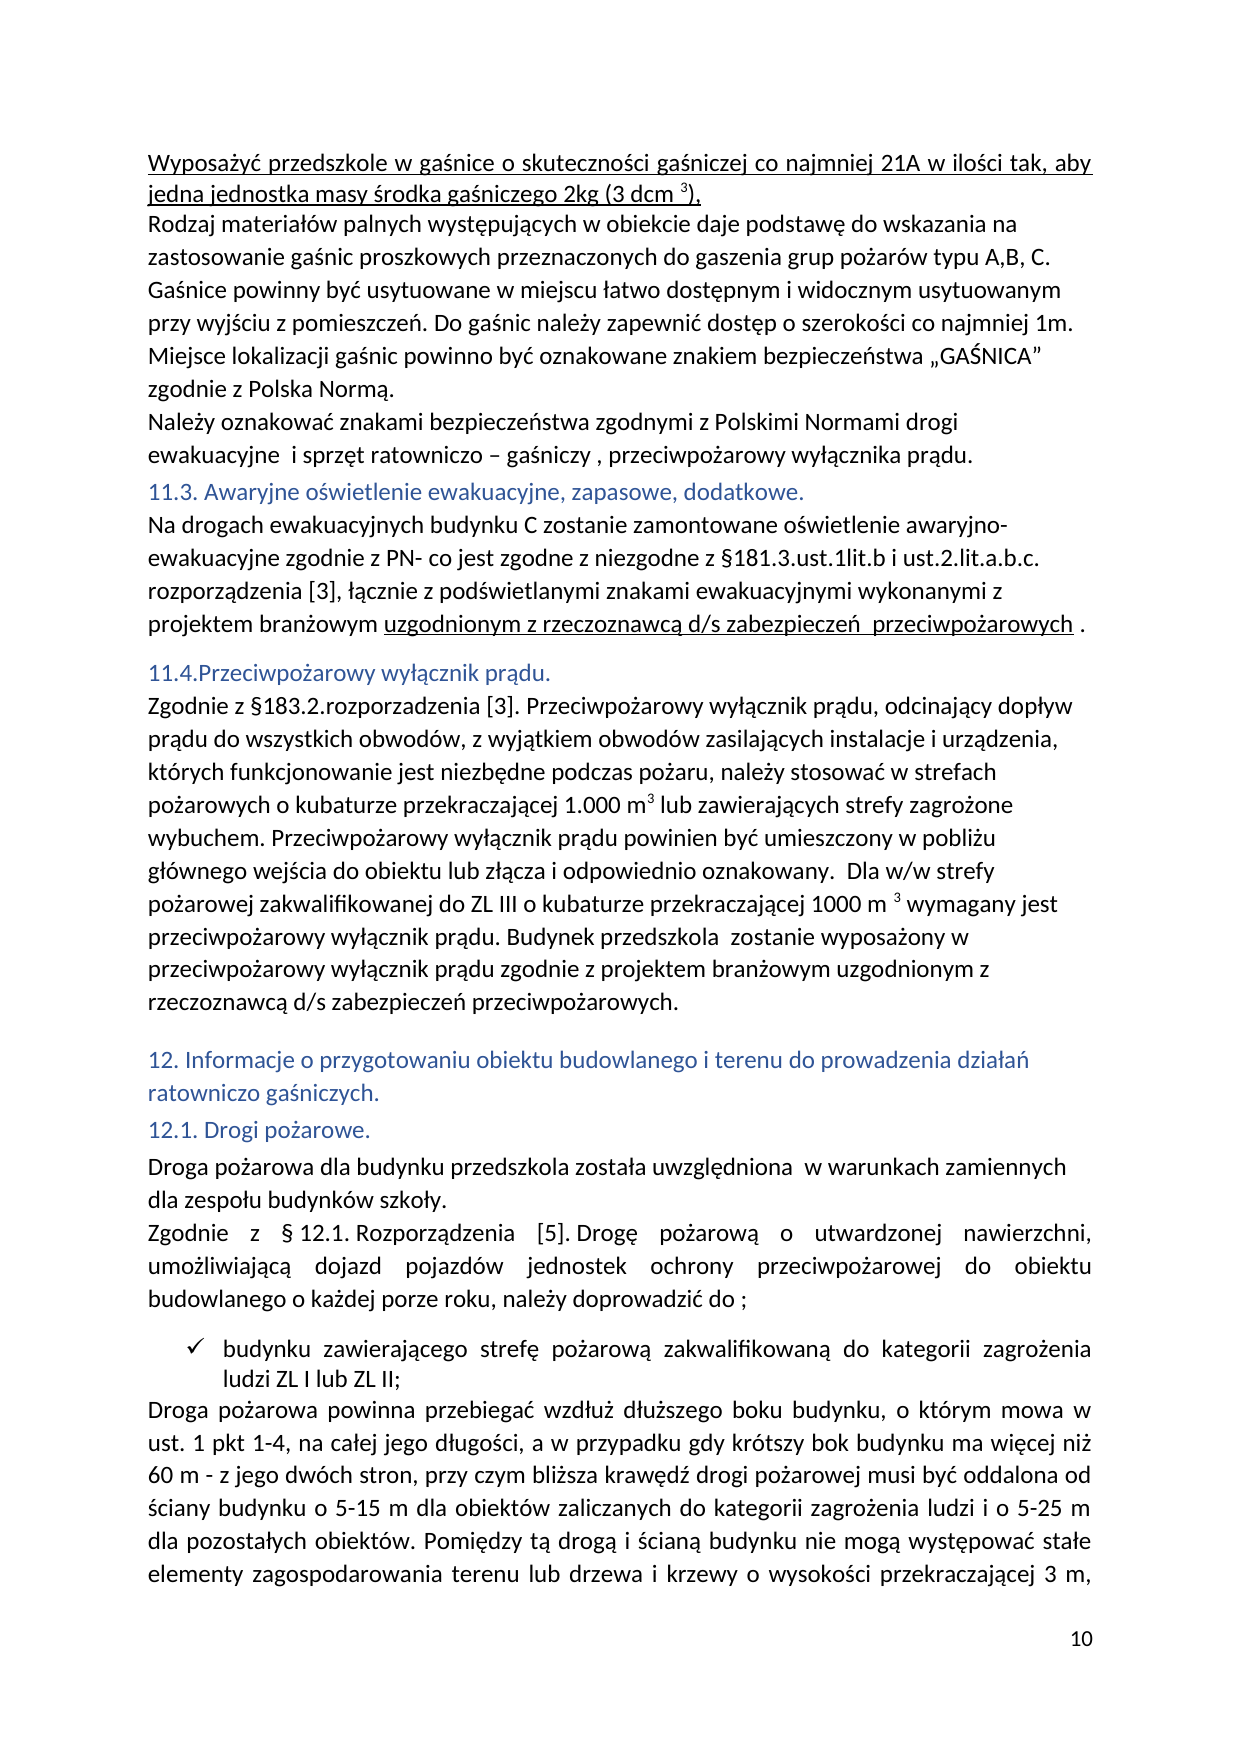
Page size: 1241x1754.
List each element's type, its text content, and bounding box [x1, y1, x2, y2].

text Miejsce lokalizacji gaśnic powinno być oznakowane znakiem bezpieczeństwa „GAŚNICA” zgodnie z Polska Normą. [148, 340, 1093, 404]
text Na drogach ewakuacyjnych budynku C zostanie zamontowane oświetlenie awaryjno-ewakuacyjne zgodnie z PN- co jest zgodne z niezgodne z §181.3.ust.1lit.b i ust.2.lit.a.b.c. rozporządzenia [3], łącznie z podświetlanymi znakami ewakuacyjnymi wykonanymi z projektem branżowym uzgodnionym z rzeczoznawcą d/s zabezpieczeń przeciwpożarowych . [148, 509, 1093, 638]
text Wyposażyć przedszkole w gaśnice o skuteczności gaśniczej co najmniej 21A w ilości tak, aby jedna jednostka masy środka gaśniczego 2kg (3 dcm 3), [148, 175, 1093, 209]
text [148, 1394, 1093, 1589]
text 12.1. Drogi pożarowe. [148, 1114, 1093, 1145]
text 11.3. Awaryjne oświetlenie ewakuacyjne, zapasowe, dodatkowe. [148, 476, 1093, 507]
text Wyposażyć przedszkole w gaśnice o skuteczności gaśniczej co najmniej 21A w ilości tak, aby jedna jednostka masy środka gaśniczego 2kg (3 dcm 3), [148, 148, 1093, 174]
text Rodzaj materiałów palnych występujących w obiekcie daje podstawę do wskazania na zastosowanie gaśnic proszkowych przeznaczonych do gaszenia grup pożarów typu A,B, C. [148, 209, 1093, 272]
text Zgodnie z § 12.1. Rozporządzenia [5]. Drogę pożarową o utwardzonej nawierzchni, umożliwiającą dojazd pojazdów jednostek ochrony przeciwpożarowej do obiektu budowlanego o każdej porze roku, należy doprowadzić do ; [148, 1217, 1093, 1314]
text Gaśnice powinny być usytuowane w miejscu łatwo dostępnym i widocznym usytuowanym przy wyjściu z pomieszczeń. Do gaśnic należy zapewnić dostęp o szerokości co najmniej 1m. [148, 274, 1093, 338]
text Należy oznakować znakami bezpieczeństwa zgodnymi z Polskimi Normami drogi ewakuacyjne i sprzęt ratowniczo – gaśniczy , przeciwpożarowy wyłącznika prądu. [148, 406, 1093, 469]
text Zgodnie z §183.2.rozporzadzenia [3]. Przeciwpożarowy wyłącznik prądu, odcinający dopływ prądu do wszystkich obwodów, z wyjątkiem obwodów zasilających instalacje i urządzenia, których funkcjonowanie jest niezbędne podczas pożaru, należy stosować w strefach pożarowych o kubaturze przekraczającej 1.000 m3 lub zawierających strefy zagrożone wybuchem. Przeciwpożarowy wyłącznik prądu powinien być umieszczony w pobliżu głównego wejścia do obiektu lub złącza i odpowiednio oznakowany. Dla w/w strefy pożarowej zakwalifikowanej do ZL III o kubaturze przekraczającej 1000 m 3 wymagany jest przeciwpożarowy wyłącznik prądu. Budynek przedszkola zostanie wyposażony w przeciwpożarowy wyłącznik prądu zgodnie z projektem branżowym uzgodnionym z rzeczoznawcą d/s zabezpieczeń przeciwpożarowych. [148, 690, 1093, 1017]
list budynku zawierającego strefę pożarową zakwalifikowaną do kategorii zagrożenia ludzi ZL I lub ZL II; [185, 1333, 1093, 1394]
text 11.4.Przeciwpożarowy wyłącznik prądu. [148, 657, 1093, 688]
text 12. Informacje o przygotowaniu obiektu budowlanego i terenu do prowadzenia działań ratowniczo gaśniczych. [148, 1044, 1093, 1108]
text Droga pożarowa dla budynku przedszkola została uwzględniona w warunkach zamiennych dla zespołu budynków szkoły. [148, 1152, 1093, 1215]
